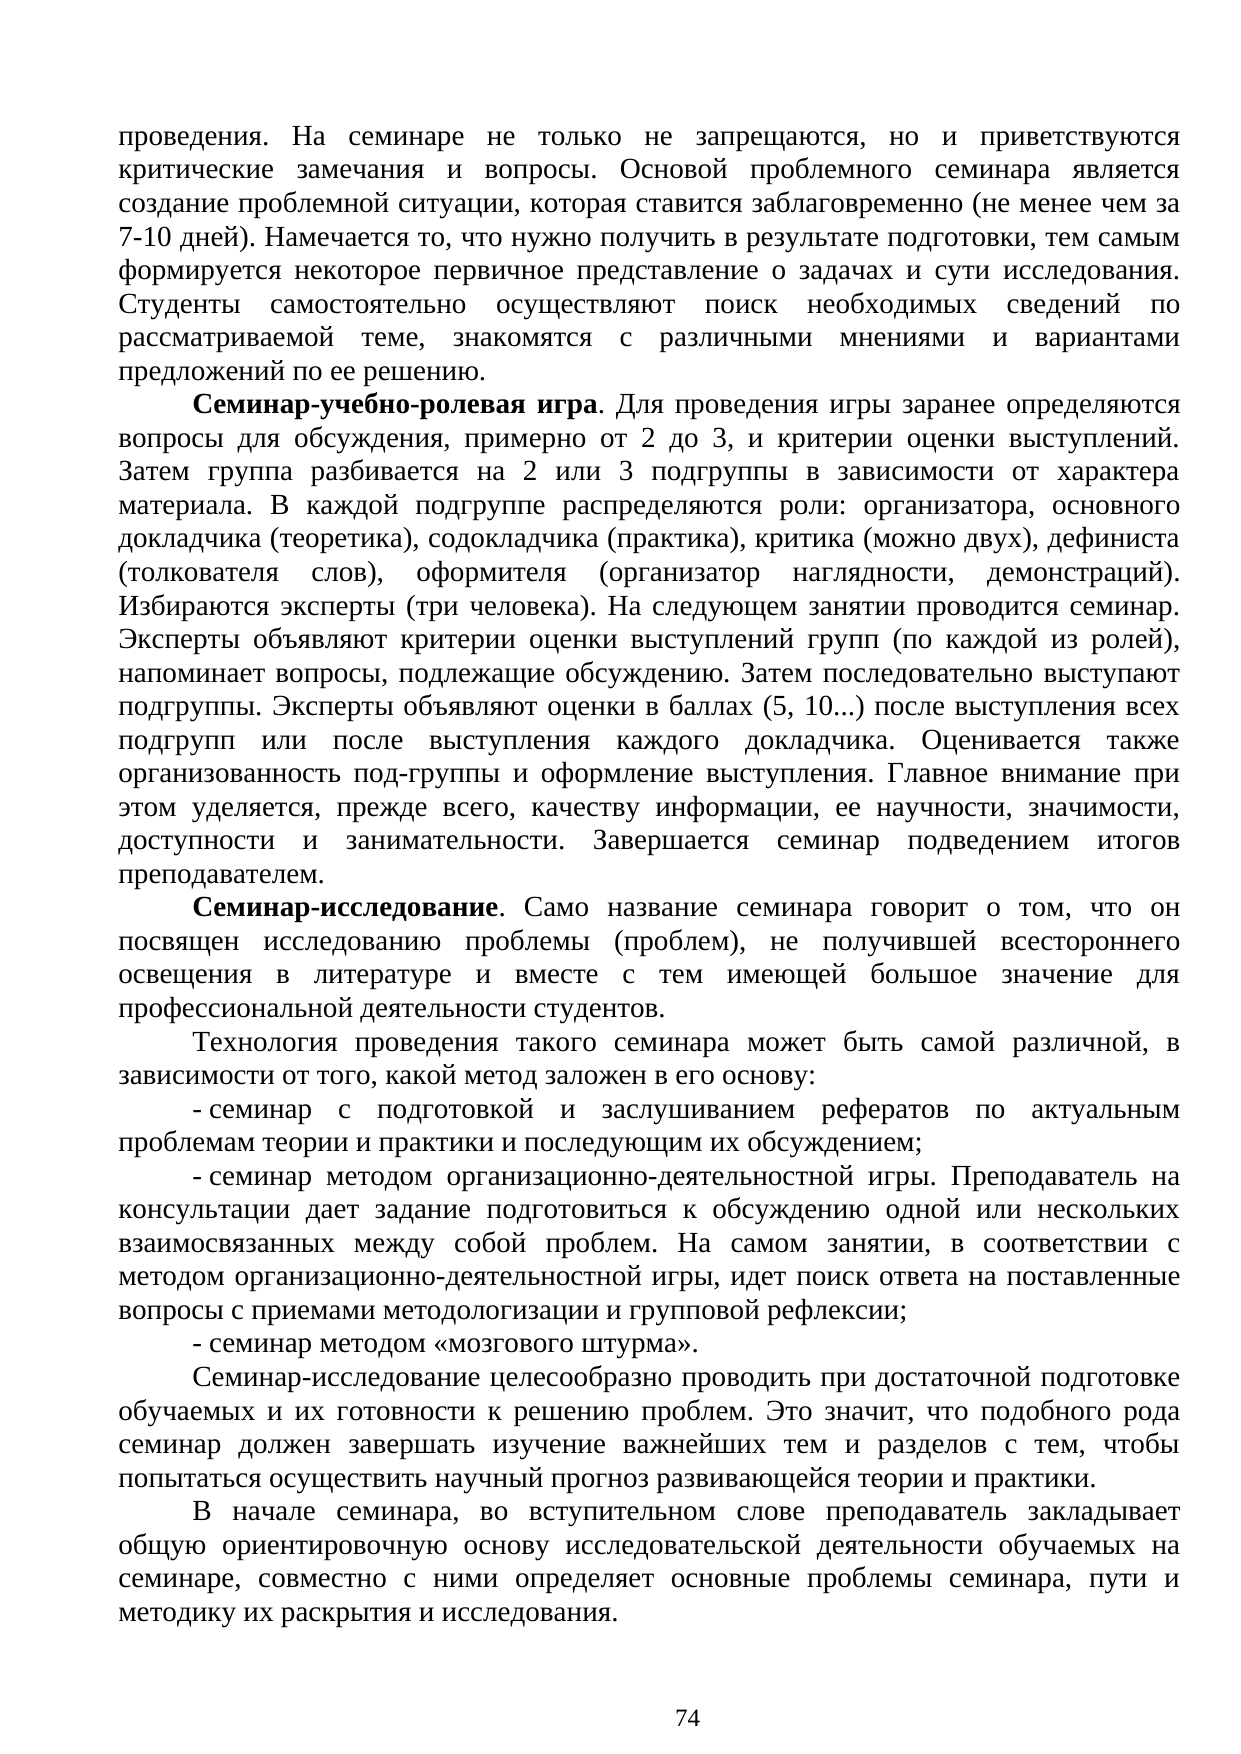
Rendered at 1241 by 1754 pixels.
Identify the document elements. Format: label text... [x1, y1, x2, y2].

text - семинар методом организационно-деятельностной игры. Преподаватель на консультации дает задание подготовиться к обсуждению одной или нескольких взаимосвязанных между собой проблем. На самом занятии, в соответствии с методом организационно-деятельностной игры, идет поиск ответа на поставленные вопросы с приемами методологизации и групповой рефлексии; [118, 1158, 1181, 1326]
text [118, 118, 1181, 386]
text В начале семинара, во вступительном слове преподаватель закладывает общую ориентировочную основу исследовательской деятельности обучаемых на семинаре, совместно с ними определяет основные проблемы семинара, пути и методику их раскрытия и исследования. [118, 1493, 1181, 1627]
text Семинар-учебно-ролевая игра. Для проведения игры заранее определяются вопросы для обсуждения, примерно от 2 до 3, и критерии оценки выступлений. Затем группа разбивается на 2 или 3 подгруппы в зависимости от характера материала. В каждой подгруппе распределяются роли: организатора, основного докладчика (теоретика), содокладчика (практика), критика (можно двух), дефиниста (толкователя слов), оформителя (организатор наглядности, демонстраций). Избираются эксперты (три человека). На следующем занятии проводится семинар. Эксперты объявляют критерии оценки выступлений групп (по каждой из ролей), напоминает вопросы, подлежащие обсуждению. Затем последовательно выступают подгруппы. Эксперты объявляют оценки в баллах (5, 10...) после выступления всех подгрупп или после выступления каждого докладчика. Оценивается также организованность под-группы и оформление выступления. Главное внимание при этом уделяется, прежде всего, качеству информации, ее научности, значимости, доступности и занимательности. Завершается семинар подведением итогов преподавателем. [118, 386, 1181, 889]
text Семинар-исследование. Само название семинара говорит о том, что он посвящен исследованию проблемы (проблем), не получившей всестороннего освещения в литературе и вместе с тем имеющей большое значение для профессиональной деятельности студентов. [118, 889, 1181, 1024]
text Технология проведения такого семинара может быть самой различной, в зависимости от того, какой метод заложен в его основу: [118, 1024, 1181, 1091]
text - семинар с подготовкой и заслушиванием рефератов по актуальным проблемам теории и практики и последующим их обсуждением; [118, 1091, 1181, 1158]
text - семинар методом «мозгового штурма». [118, 1326, 1181, 1359]
text Семинар-исследование целесообразно проводить при достаточной подготовке обучаемых и их готовности к решению проблем. Это значит, что подобного рода семинар должен завершать изучение важнейших тем и разделов с тем, чтобы попытаться осуществить научный прогноз развивающейся теории и практики. [118, 1359, 1181, 1493]
